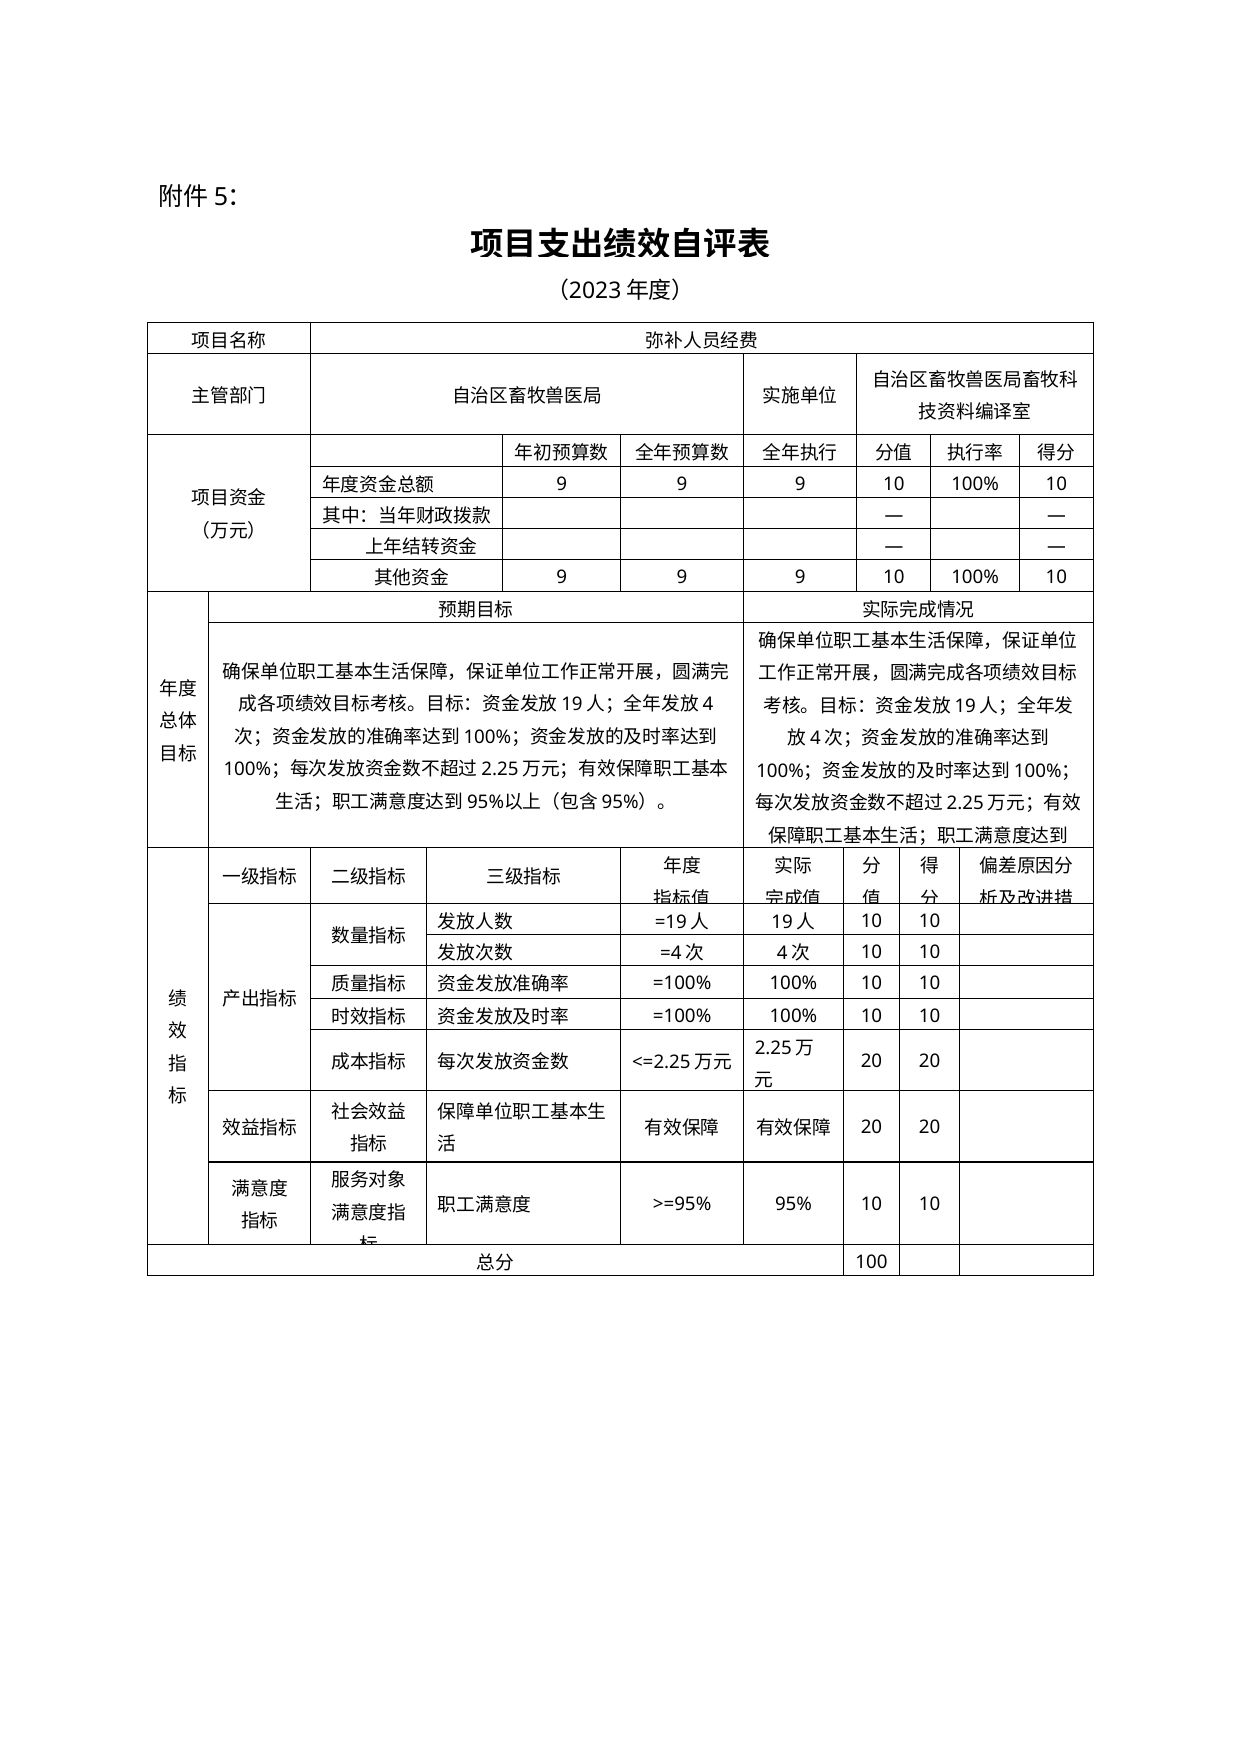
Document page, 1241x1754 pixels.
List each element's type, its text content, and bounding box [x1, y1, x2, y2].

table_cell [960, 966, 1093, 998]
table_cell 偏差原因分析及改进措施 [960, 848, 1093, 903]
table_cell [311, 435, 502, 466]
table_cell 得分 [1020, 435, 1093, 466]
table_cell 其中：当年财政拨款 [311, 498, 502, 528]
table_cell [900, 1245, 959, 1275]
table_cell =19人 [621, 904, 743, 934]
table_cell =100% [621, 999, 743, 1029]
table_cell 9 [503, 467, 620, 497]
table_cell [960, 1030, 1093, 1090]
table_cell [621, 498, 743, 528]
table_cell — [1020, 529, 1093, 559]
table_cell 10 [900, 935, 959, 965]
table_cell 20 [844, 1030, 899, 1090]
table_cell [960, 1091, 1093, 1161]
table_cell — [1020, 498, 1093, 528]
table_cell 9 [744, 560, 856, 591]
table_cell [960, 999, 1093, 1029]
table_cell 自治区畜牧兽医局 [311, 354, 743, 434]
table_cell 2.25万元 [744, 1030, 843, 1090]
table_cell 分值 [844, 848, 899, 903]
table_cell 有效保障 [621, 1091, 743, 1161]
table_cell >=95% [621, 1163, 743, 1244]
table_cell 10 [844, 1163, 899, 1244]
table_cell 确保单位职工基本生活保障，保证单位工作正常开展，圆满完成各项绩效目标考核。目标：资金发放19人；全年发放4次；资金发放的准确率达到100%；资金发放的及时率达到100%；每次发放资金数不超过2.25万元；有效保障职工基本生活；职工满意度达到95%以上（包含95%）。 [744, 623, 1093, 847]
table_cell 100 [844, 1245, 899, 1275]
table_cell 自治区畜牧兽医局畜牧科技资料编译室 [857, 354, 1093, 434]
table_cell [960, 904, 1093, 934]
table_cell 预期目标 [209, 592, 743, 622]
table_cell 年初预算数 [503, 435, 620, 466]
table_cell =4次 [621, 935, 743, 965]
table_cell （2023年度） [147, 257, 1093, 322]
table_cell 年度总体目标 [148, 592, 208, 847]
table_cell 二级指标 [311, 848, 426, 903]
table_cell 10 [900, 904, 959, 934]
table_cell 4次 [744, 935, 843, 965]
table_cell 10 [857, 467, 930, 497]
table_cell 20 [900, 1030, 959, 1090]
table_cell [503, 498, 620, 528]
table_cell [931, 529, 1019, 559]
table_cell [960, 1245, 1093, 1275]
table_header 附件5： [147, 162, 1093, 209]
table_cell 效益指标 [209, 1091, 310, 1161]
table_cell 实际完成情况 [744, 592, 1093, 622]
table_cell 成本指标 [311, 1030, 426, 1090]
table_cell 资金发放准确率 [427, 966, 620, 998]
table_cell 10 [844, 999, 899, 1029]
table_cell <=2.25万元 [621, 1030, 743, 1090]
table_cell 9 [621, 467, 743, 497]
table_cell 确保单位职工基本生活保障，保证单位工作正常开展，圆满完成各项绩效目标考核。目标：资金发放19人；全年发放4次；资金发放的准确率达到100%；资金发放的及时率达到100%；每次发放资金数不超过2.25万元；有效保障职工基本生活；职工满意度达到95%以上（包含95%）。 [209, 623, 743, 847]
table_cell 10 [900, 999, 959, 1029]
table_cell 保障单位职工基本生活 [427, 1091, 620, 1161]
table_cell — [857, 498, 930, 528]
table_cell 质量指标 [311, 966, 426, 998]
table_cell 项目名称 [148, 323, 310, 353]
table_cell 19人 [744, 904, 843, 934]
table_cell 产出指标 [209, 904, 310, 1090]
table_cell 职工满意度 [427, 1163, 620, 1244]
table_cell 9 [621, 560, 743, 591]
table_cell 10 [1020, 560, 1093, 591]
table_cell 10 [844, 966, 899, 998]
table_cell 年度 指标值 [621, 848, 743, 903]
table_cell 总分 [148, 1245, 843, 1275]
table_cell 20 [900, 1091, 959, 1161]
table_cell 资金发放及时率 [427, 999, 620, 1029]
table_cell 全年预算数 [621, 435, 743, 466]
table_cell 发放次数 [427, 935, 620, 965]
table_cell [503, 529, 620, 559]
table_cell =100% [621, 966, 743, 998]
table_cell 10 [844, 904, 899, 934]
table_cell 100% [931, 560, 1019, 591]
table_cell 9 [503, 560, 620, 591]
table_cell [744, 529, 856, 559]
table_cell 项目支出绩效自评表 [147, 209, 1093, 257]
table_cell 20 [844, 1091, 899, 1161]
table_cell 数量指标 [311, 904, 426, 965]
table_cell 时效指标 [311, 999, 426, 1029]
table_cell [931, 498, 1019, 528]
table_cell 服务对象满意度指标 [311, 1163, 426, 1244]
table_cell — [857, 529, 930, 559]
table_cell 项目资金 （万元） [148, 435, 310, 591]
table_cell 10 [857, 560, 930, 591]
table_cell 100% [744, 999, 843, 1029]
table_cell 满意度 指标 [209, 1163, 310, 1244]
table_cell 实际 完成值 [744, 848, 843, 903]
table_cell [621, 529, 743, 559]
table_cell 绩 效 指 标 [148, 848, 208, 1244]
table_cell 实施单位 [744, 354, 856, 434]
table_cell 主管部门 [148, 354, 310, 434]
table_cell 10 [900, 1163, 959, 1244]
table_cell [960, 935, 1093, 965]
table_cell 上年结转资金 [311, 529, 502, 559]
table_cell 一级指标 [209, 848, 310, 903]
table_cell [744, 498, 856, 528]
table_cell 执行率 [931, 435, 1019, 466]
table_cell 社会效益 指标 [311, 1091, 426, 1161]
table_cell 发放人数 [427, 904, 620, 934]
table_cell 100% [744, 966, 843, 998]
table_cell 有效保障 [744, 1091, 843, 1161]
table_cell 100% [931, 467, 1019, 497]
table_cell 95% [744, 1163, 843, 1244]
table_cell [960, 1163, 1093, 1244]
table_cell 10 [1020, 467, 1093, 497]
table_cell 9 [744, 467, 856, 497]
table_cell 年度资金总额 [311, 467, 502, 497]
table_cell 每次发放资金数 [427, 1030, 620, 1090]
table_cell 10 [844, 935, 899, 965]
table_cell 得分 [900, 848, 959, 903]
table_cell 弥补人员经费 [311, 323, 1093, 353]
table_cell 三级指标 [427, 848, 620, 903]
table_cell 其他资金 [311, 560, 502, 591]
table_cell 10 [900, 966, 959, 998]
table_cell 全年执行数 [744, 435, 856, 466]
table_cell 分值 [857, 435, 930, 466]
